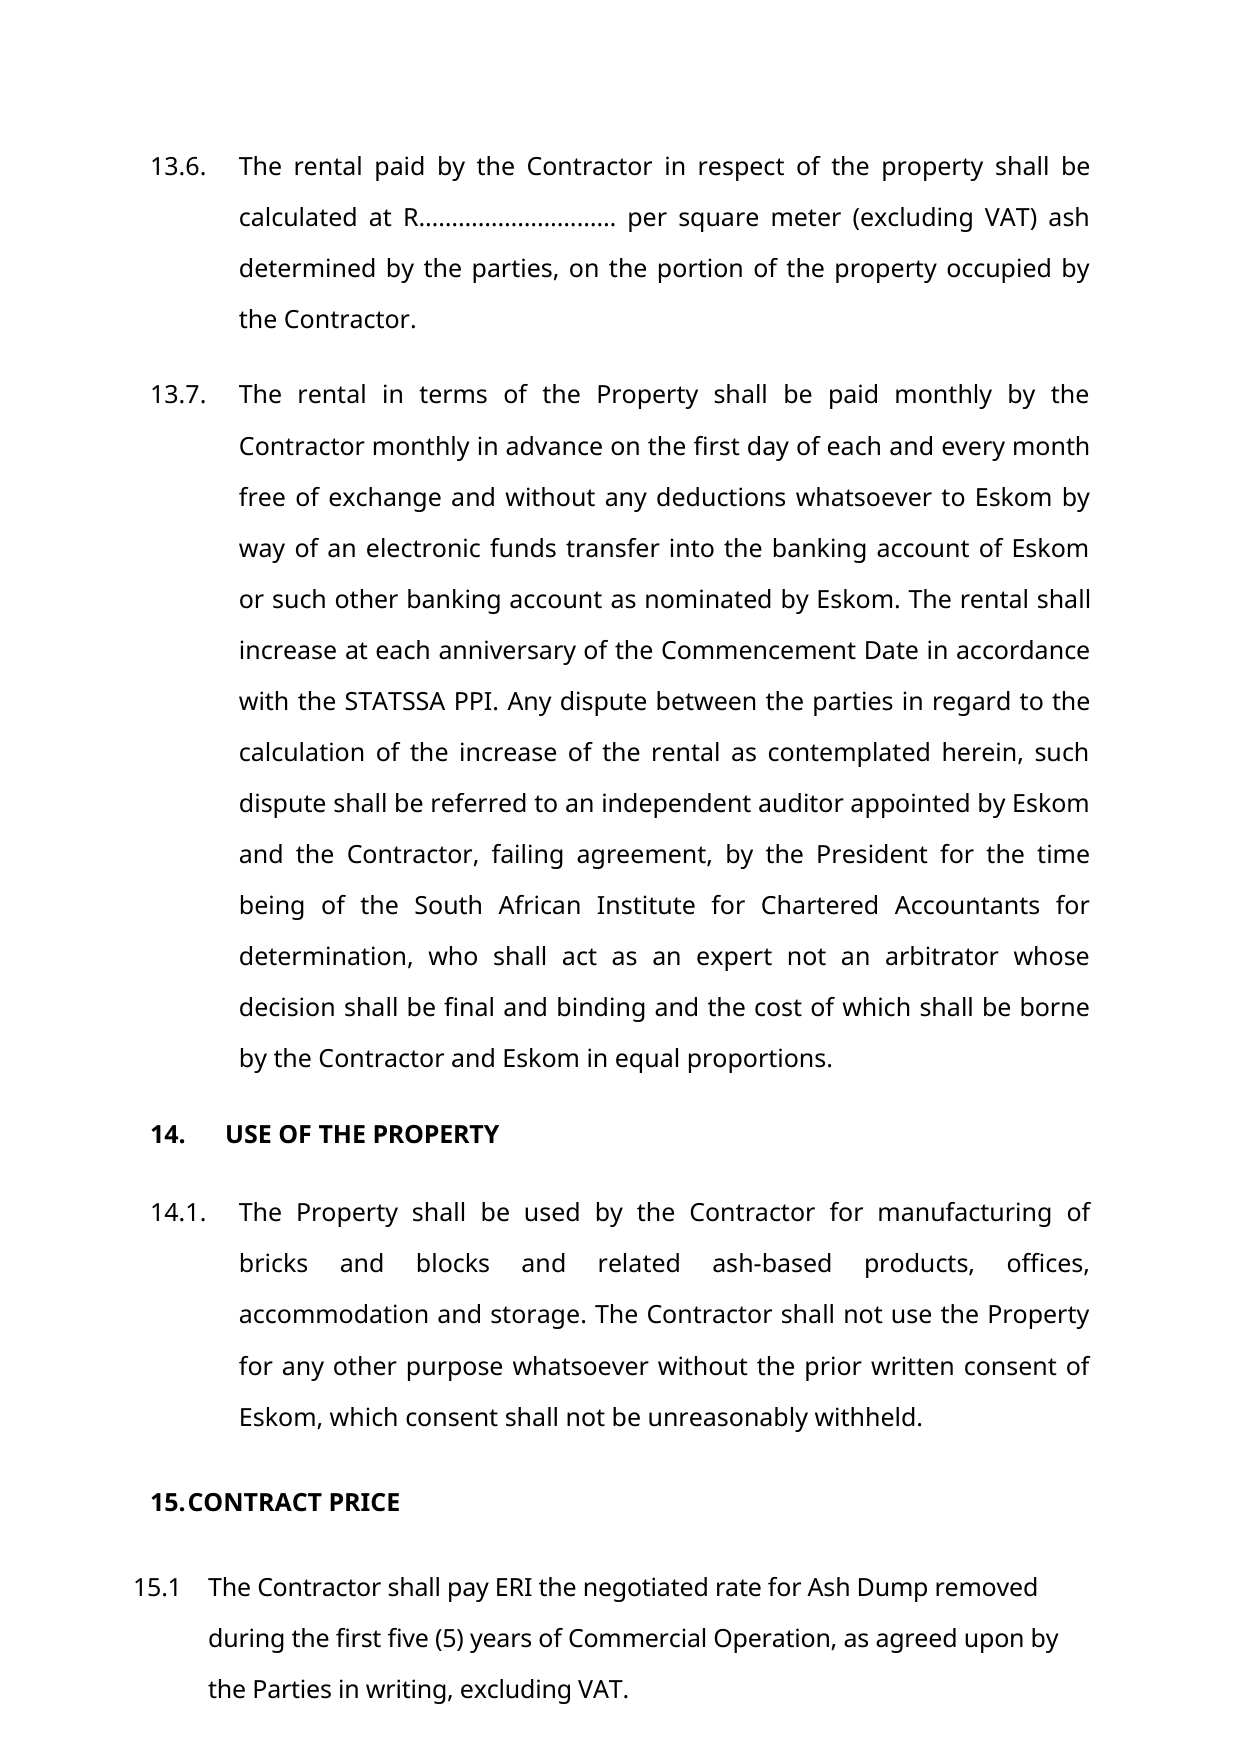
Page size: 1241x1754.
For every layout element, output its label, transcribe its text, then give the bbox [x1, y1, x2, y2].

list The rental in terms of the Property shall be paid monthly by the Contractor monthly in advance on the first day of each and every month free of exchange and without any deductions whatsoever to Eskom by way of an electronic funds transfer into the banking account of Eskom or such other banking account as nominated by Eskom. The rental shall increase at each anniversary of the Commencement Date in accordance with the STATSSA PPI. Any dispute between the parties in regard to the calculation of the increase of the rental as contemplated herein, such dispute shall be referred to an independent auditor appointed by Eskom and the Contractor, failing agreement, by the President for the time being of the South African Institute for Chartered Accountants for determination, who shall act as an expert not an arbitrator whose decision shall be final and binding and the cost of which shall be borne by the Contractor and Eskom in equal proportions. [150, 377, 1091, 1075]
subtitle CONTRACT PRICE [150, 1484, 1240, 1518]
list The Contractor shall pay ERI the negotiated rate for Ash Dump removed during the first five (5) years of Commercial Operation, as agreed upon by the Parties in writing, excluding VAT. [133, 1569, 1090, 1706]
list The Property shall be used by the Contractor for manufacturing of bricks and blocks and related ash-based products, offices, accommodation and storage. The Contractor shall not use the Property for any other purpose whatsoever without the prior written consent of Eskom, which consent shall not be unreasonably withheld. [150, 1195, 1091, 1433]
subtitle USE OF THE PROPERTY [150, 1117, 1240, 1151]
list The rental paid by the Contractor in respect of the property shall be calculated at R………………………… per square meter (excluding VAT) ash determined by the parties, on the portion of the property occupied by the Contractor. [150, 148, 1091, 335]
